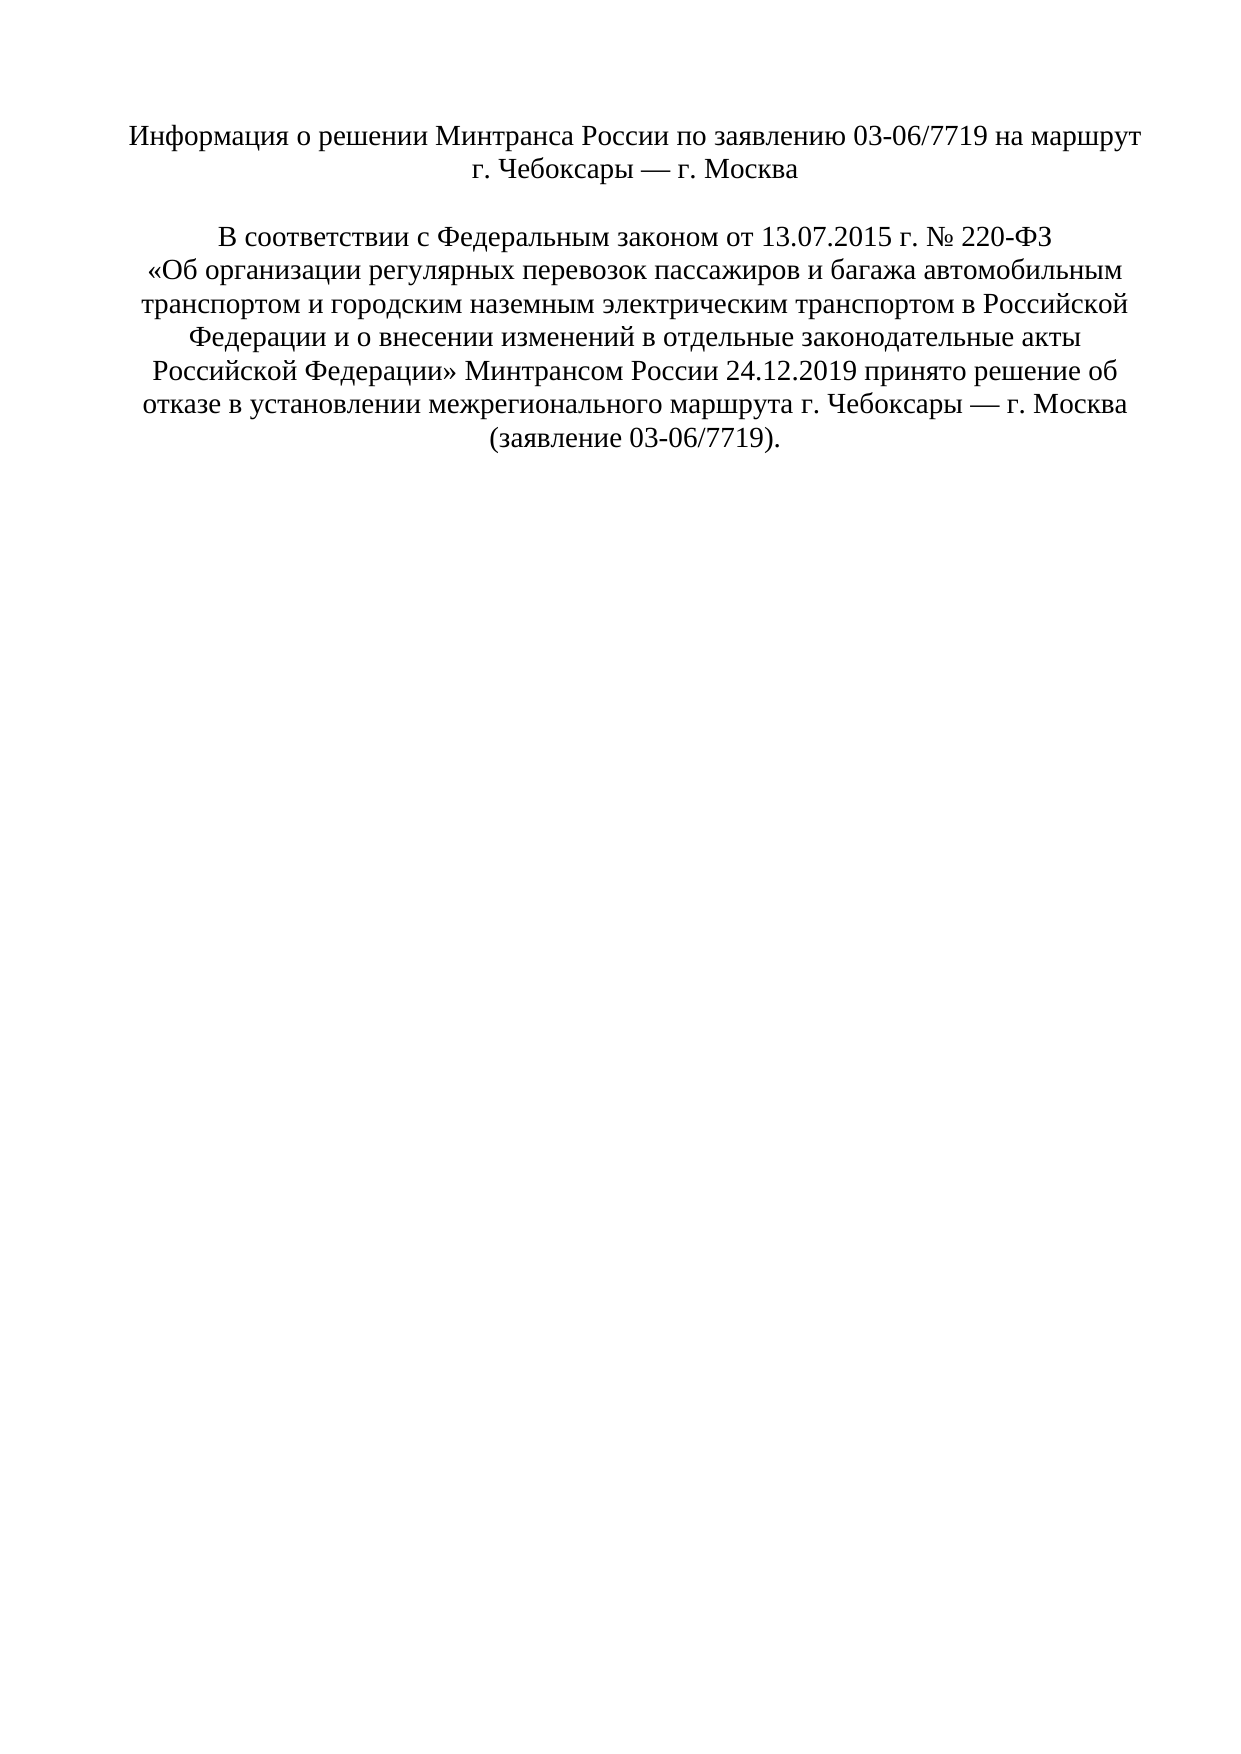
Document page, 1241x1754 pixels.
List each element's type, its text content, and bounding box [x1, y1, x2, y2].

text Информация о решении Минтранса России по заявлению 03-06/7719 на маршрут г. Чебоксары — г. Москва [118, 118, 1152, 185]
text В соответствии с Федеральным законом от 13.07.2015 г. № 220-ФЗ «Об организации регулярных перевозок пассажиров и багажа автомобильным транспортом и городским наземным электрическим транспортом в Российской Федерации и о внесении изменений в отдельные законодательные акты Российской Федерации» Минтрансом России 24.12.2019 принято решение об отказе в установлении межрегионального маршрута г. Чебоксары — г. Москва (заявление 03-06/7719). [118, 219, 1152, 453]
